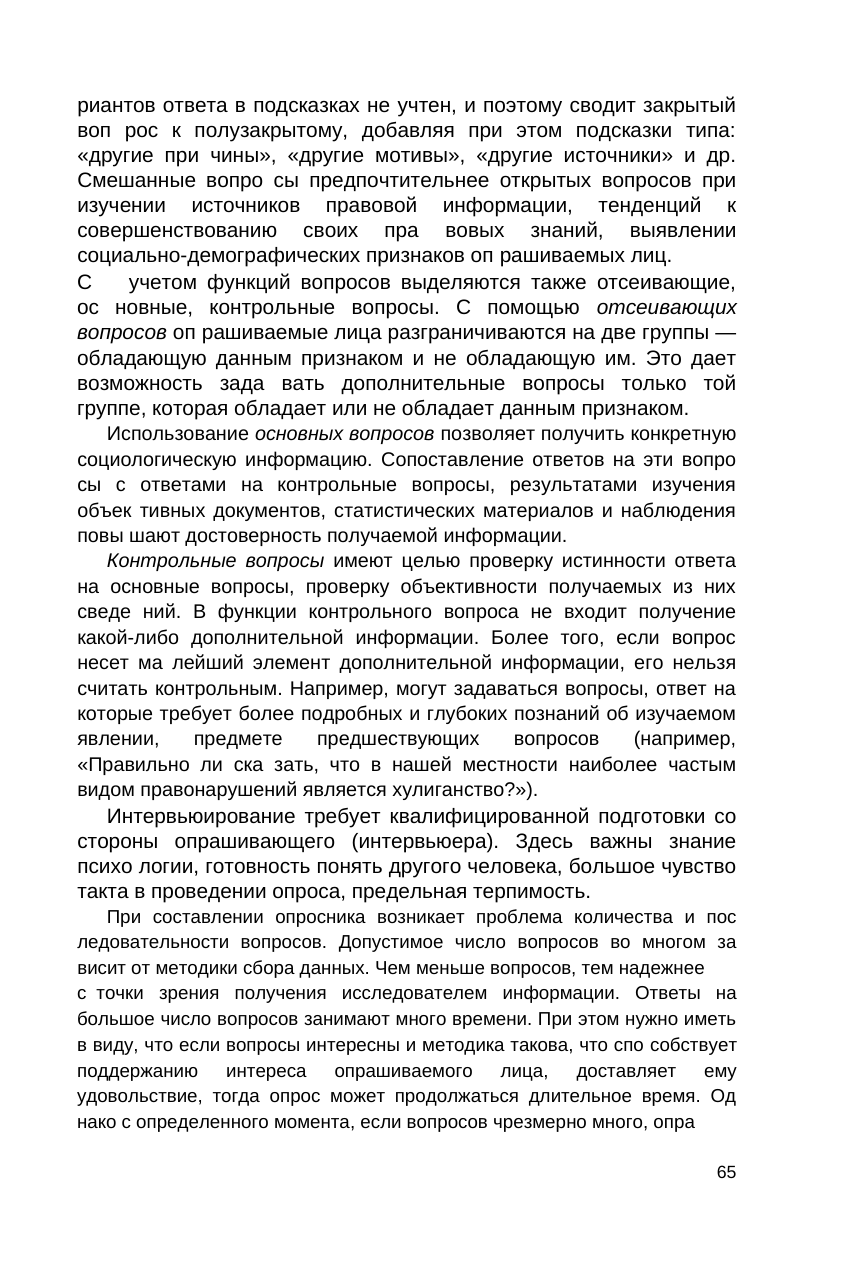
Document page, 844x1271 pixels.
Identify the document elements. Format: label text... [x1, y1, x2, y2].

text При составлении опросника возникает проблема количества и пос­ ледовательности вопросов. Допустимое число вопросов во многом за­ висит от методики сбора данных. Чем меньше вопросов, тем надежнее [77, 906, 737, 978]
text Использование основных вопросов позволяет получить конкретную социологическую информацию. Сопоставление ответов на эти вопро­ сы с ответами на контрольные вопросы, результатами изучения объек­ тивных документов, статистических материалов и наблюдения повы­ шают достоверность получаемой информации. [77, 422, 737, 547]
text Контрольные вопросы имеют целью проверку истинности ответа на основные вопросы, проверку объективности получаемых из них сведе­ ний. В функции контрольного вопроса не входит получение какой-либо дополнительной информации. Более того, если вопрос несет ма­ лейший элемент дополнительной информации, его нельзя считать контрольным. Например, могут задаваться вопросы, ответ на которые требует более подробных и глубоких познаний об изучаемом явлении, предмете предшествующих вопросов (например, «Правильно ли ска­ зать, что в нашей местности наиболее частым видом правонарушений является хулиганство?»). [77, 549, 737, 801]
text риантов ответа в подсказках не учтен, и поэтому сводит закрытый воп­ рос к полузакрытому, добавляя при этом подсказки типа: «другие при­ чины», «другие мотивы», «другие источники» и др. Смешанные вопро­ сы предпочтительнее открытых вопросов при изучении источников правовой информации, тенденций к совершенствованию своих пра­ вовых знаний, выявлении социально-демографических признаков оп­ рашиваемых лиц. [77, 92, 737, 267]
list точки зрения получения исследователем информации. Ответы на большое число вопросов занимают много времени. При этом нужно иметь в виду, что если вопросы интересны и методика такова, что спо­ собствует поддержанию интереса опрашиваемого лица, доставляет ему удовольствие, тогда опрос может продолжаться длительное время. Од­ нако с определенного момента, если вопросов чрезмерно много, опра­ [77, 982, 737, 1133]
text 65 [717, 1162, 737, 1182]
text Интервьюирование требует квалифицированной подготовки со стороны опрашивающего (интервьюера). Здесь важны знание психо­ логии, готовность понять другого человека, большое чувство такта в проведении опроса, предельная терпимость. [77, 804, 737, 903]
list учетом функций вопросов выделяются также отсеивающие, ос­ новные, контрольные вопросы. С помощью отсеивающих вопросов оп­ рашиваемые лица разграничиваются на две группы — обладающую данным признаком и не обладающую им. Это дает возможность зада­ вать дополнительные вопросы только той группе, которая обладает или не обладает данным признаком. [77, 270, 737, 419]
